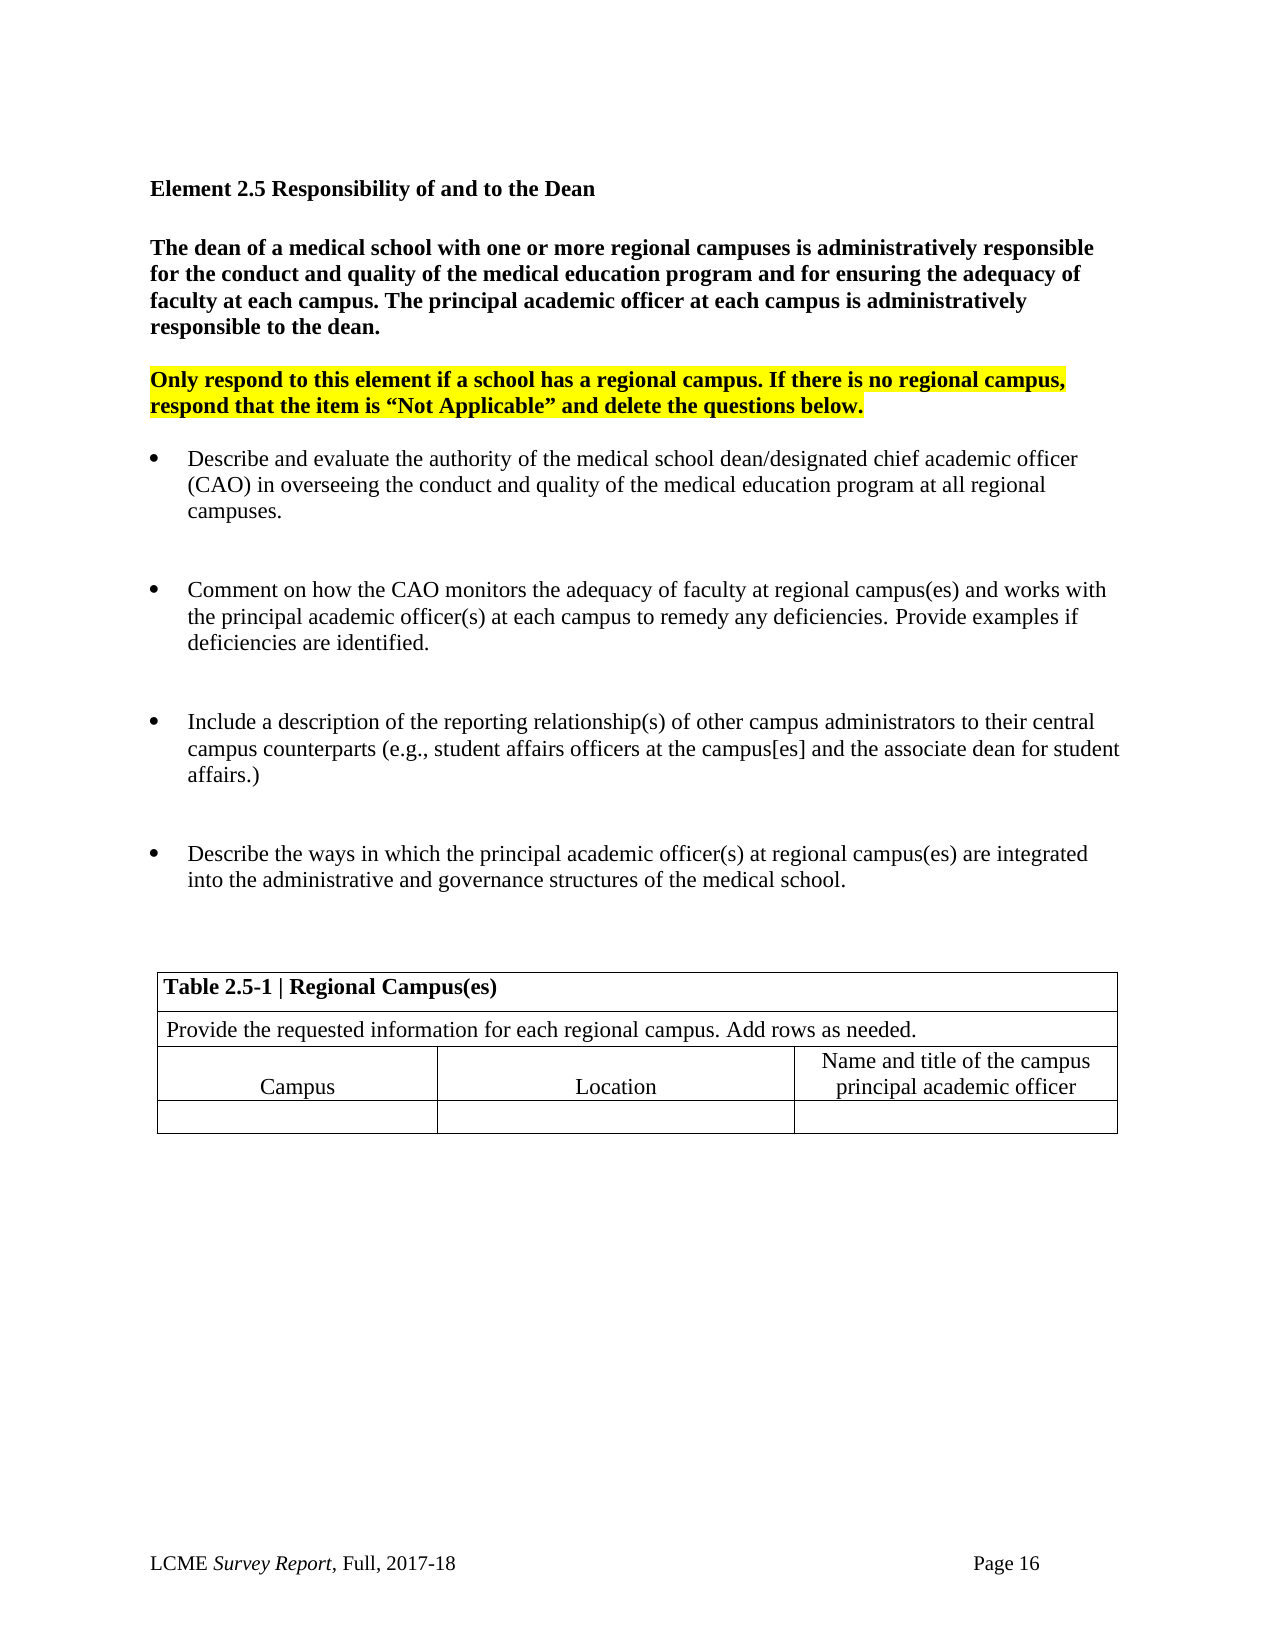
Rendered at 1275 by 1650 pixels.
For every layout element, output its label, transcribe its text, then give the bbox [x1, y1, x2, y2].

table_cell [795, 1101, 1117, 1133]
table_cell [158, 1101, 437, 1133]
list Describe and evaluate the authority of the medical school dean/designated chief academic officer (CAO) in overseeing the conduct and quality of the medical education program at all regional campuses. [150, 445, 1125, 524]
list Describe the ways in which the principal academic officer(s) at regional campus(es) are integrated into the administrative and governance structures of the medical school. [150, 840, 1125, 893]
list Comment on how the CAO monitors the adequacy of faculty at regional campus(es) and works with the principal academic officer(s) at each campus to remedy any deficiencies. Provide examples if deficiencies are identified. [150, 577, 1125, 656]
text Only respond to this element if a school has a regional campus. If there is no regional campus, respond that the item is “Not Applicable” and delete the questions below. [864, 366, 1125, 418]
table_header Table 2.5-1 | Regional Campus(es) [158, 973, 1117, 1011]
text The dean of a medical school with one or more regional campuses is administratively responsible for the conduct and quality of the medical education program and for ensuring the adequacy of faculty at each campus. The principal academic officer at each campus is administratively responsible to the dean. [150, 234, 1125, 366]
table_cell Location [438, 1047, 794, 1099]
subtitle Element 2.5 Responsibility of and to the Dean [150, 175, 1125, 201]
table_cell Provide the requested information for each regional campus. Add rows as needed. [158, 1012, 1117, 1046]
table_cell [438, 1101, 794, 1133]
table_cell Name and title of the campus principal academic officer [795, 1047, 1117, 1099]
table_cell Campus [158, 1047, 437, 1099]
list Include a description of the reporting relationship(s) of other campus administrators to their central campus counterparts (e.g., student affairs officers at the campus[es] and the associate dean for student affairs.) [150, 708, 1125, 787]
